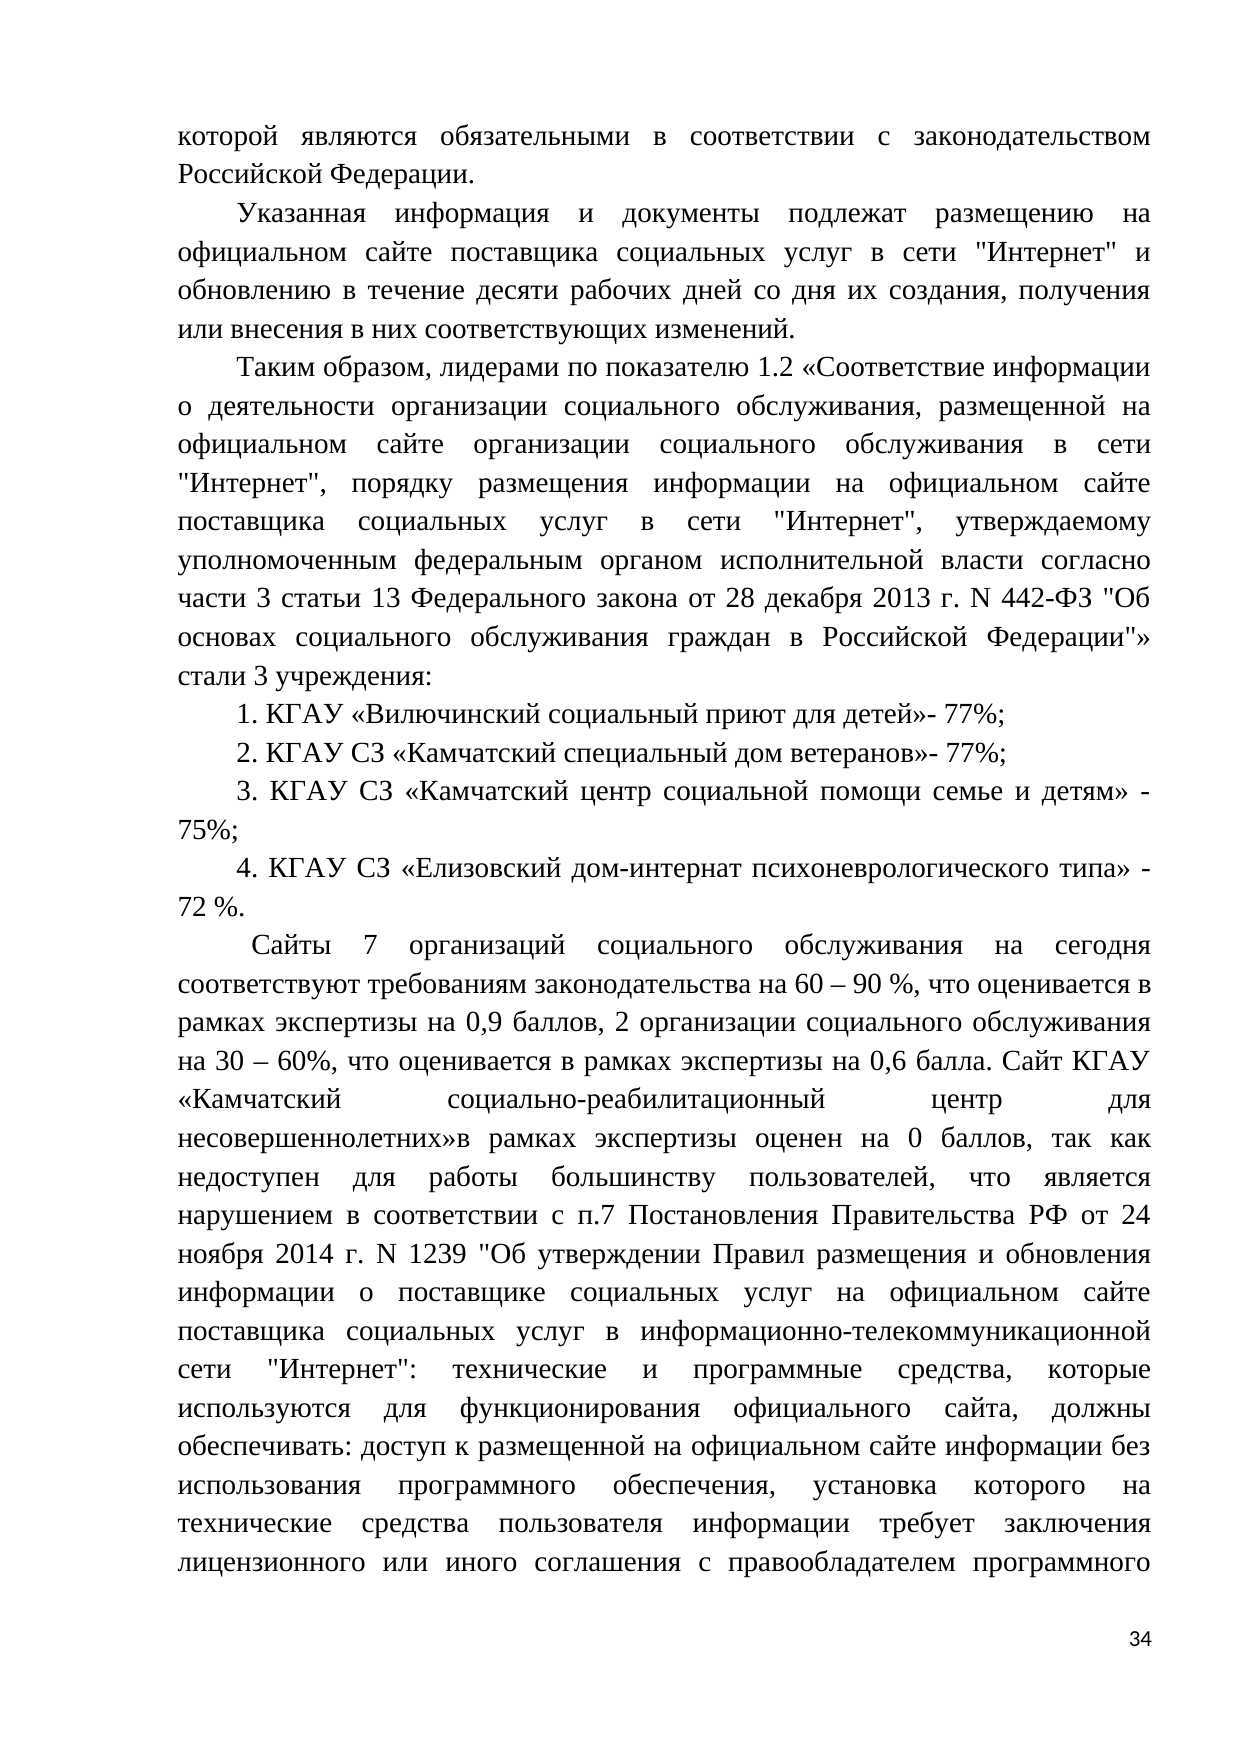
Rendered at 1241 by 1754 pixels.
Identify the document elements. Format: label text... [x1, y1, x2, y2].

text 1. КГАУ «Вилючинский социальный приют для детей»- 77%; [177, 696, 1152, 730]
text Таким образом, лидерами по показателю 1.2 «Соответствие информации о деятельности организации социального обслуживания, размещенной на официальном сайте организации социального обслуживания в сети "Интернет", порядку размещения информации на официальном сайте поставщика социальных услуг в сети "Интернет", утверждаемому уполномоченным федеральным органом исполнительной власти согласно части 3 статьи 13 Федерального закона от 28 декабря 2013 г. N 442-ФЗ "Об основах социального обслуживания граждан в Российской Федерации"» стали 3 учреждения: [177, 349, 1152, 691]
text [177, 118, 1152, 190]
text 4. КГАУ СЗ «Елизовский дом-интернат психоневрологического типа» - 72 %. [177, 850, 1152, 922]
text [177, 927, 1152, 1578]
text Указанная информация и документы подлежат размещению на официальном сайте поставщика социальных услуг в сети "Интернет" и обновлению в течение десяти рабочих дней со дня их создания, получения или внесения в них соответствующих изменений. [177, 195, 1152, 344]
text 3. КГАУ СЗ «Камчатский центр социальной помощи семье и детям» - 75%; [177, 773, 1152, 845]
text 2. КГАУ СЗ «Камчатский специальный дом ветеранов»- 77%; [177, 735, 1152, 768]
